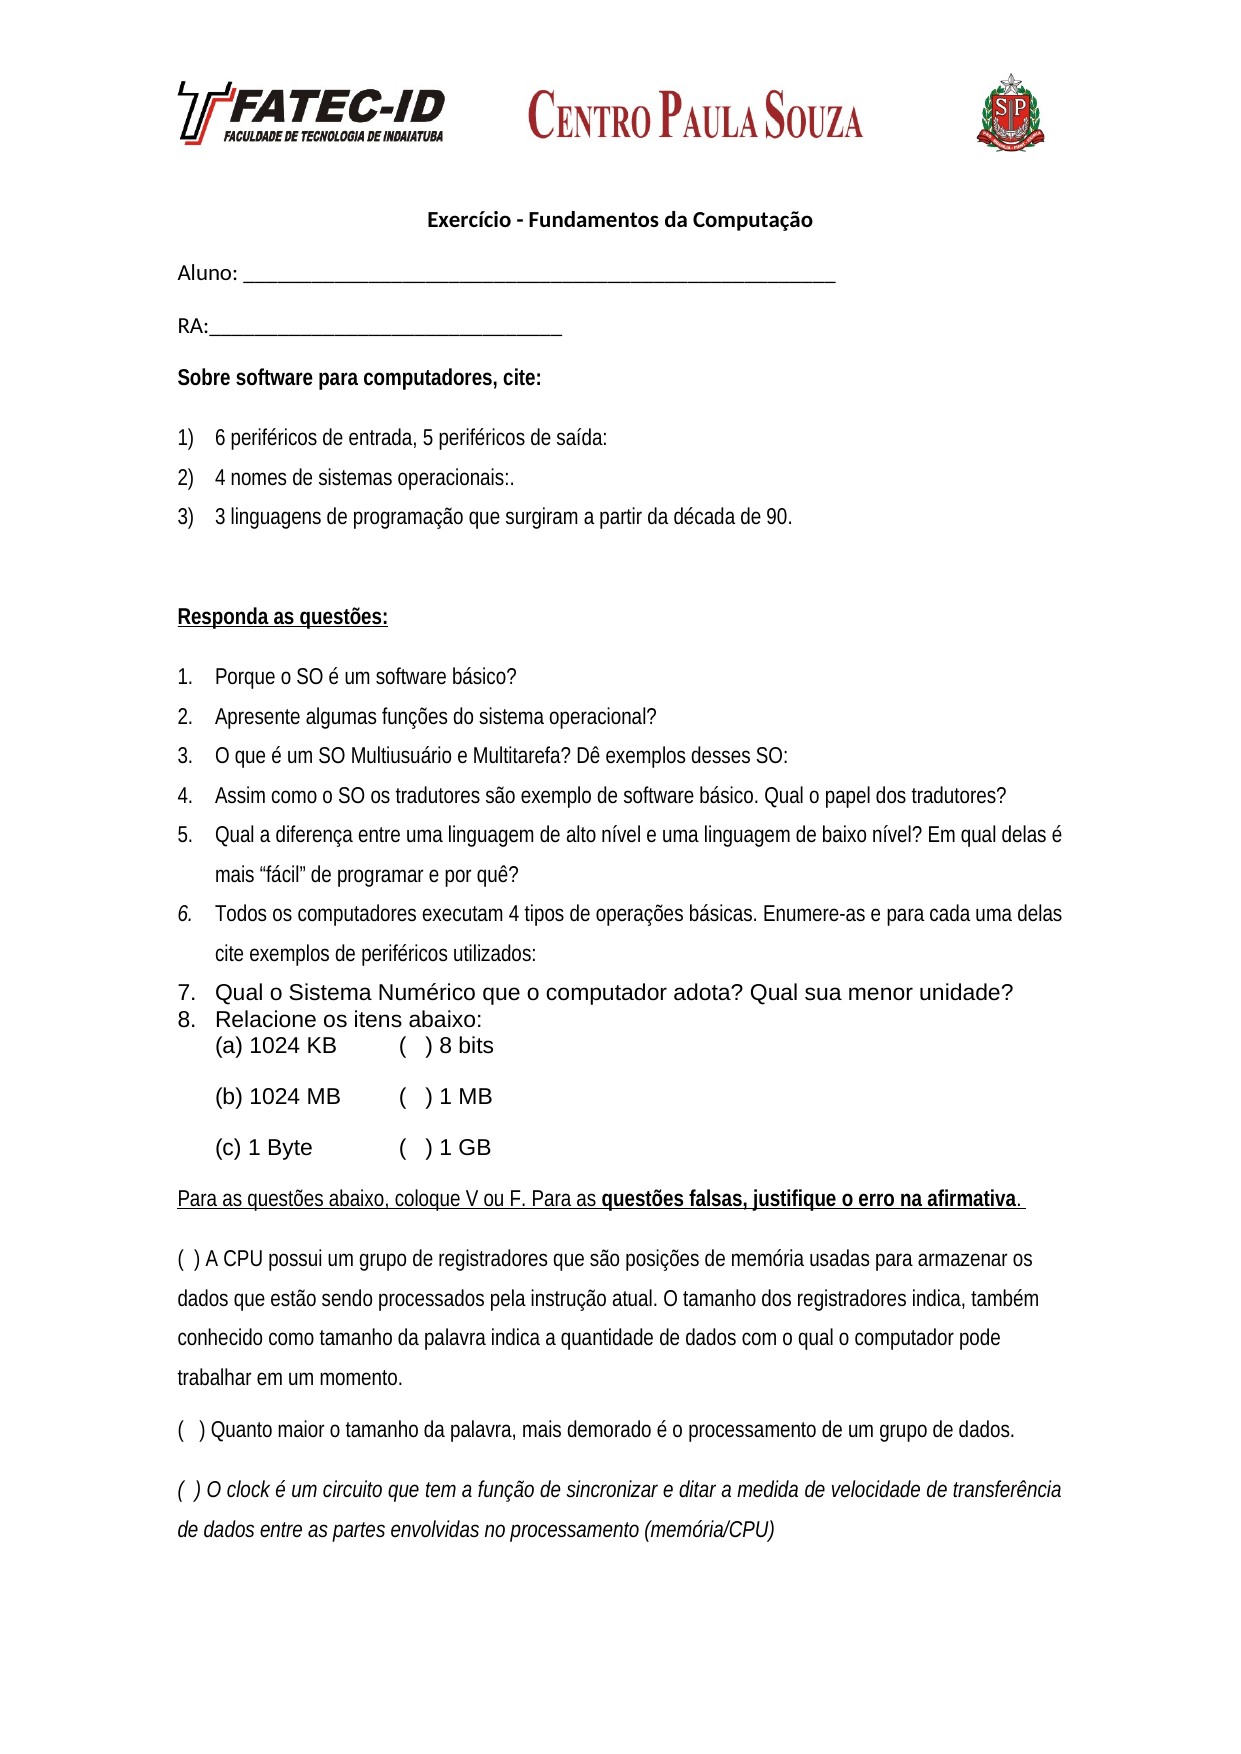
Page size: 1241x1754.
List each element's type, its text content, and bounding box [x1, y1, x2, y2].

text (c) 1 Byte ( ) 1 GB [177, 1134, 1063, 1160]
text ( ) Quanto maior o tamanho da palavra, mais demorado é o processamento de um grupo de dados. [177, 1416, 1063, 1442]
text Aluno: ____________________________________________________ [177, 258, 1063, 286]
list 6 periféricos de entrada, 5 periféricos de saída: [177, 424, 1063, 451]
list 3 linguagens de programação que surgiram a partir da década de 90. [177, 503, 1063, 529]
text (b) 1024 MB ( ) 1 MB [177, 1083, 1063, 1109]
text Para as questões abaixo, coloque V ou F. Para as questões falsas, justifique o erro na afirmativa. [177, 1185, 1063, 1211]
list Qual o Sistema Numérico que o computador adota? Qual sua menor unidade? [177, 979, 1063, 1006]
list Todos os computadores executam 4 tipos de operações básicas. Enumere-as e para cada uma delas cite exemplos de periféricos utilizados: [177, 900, 1063, 966]
text Exercício - Fundamentos da Computação [177, 205, 1063, 233]
text (a) 1024 KB ( ) 8 bits [177, 1032, 1063, 1058]
text Responda as questões: [177, 603, 1063, 629]
list Apresente algumas funções do sistema operacional? [177, 703, 1063, 729]
text Sobre software para computadores, cite: [177, 364, 1063, 390]
text ( ) O clock é um circuito que tem a função de sincronizar e ditar a medida de velocidade de transferência de dados entre as partes envolvidas no processamento (memória/CPU) [177, 1476, 1063, 1542]
text ( ) A CPU possui um grupo de registradores que são posições de memória usadas para armazenar os dados que estão sendo processados pela instrução atual. O tamanho dos registradores indica, também conhecido como tamanho da palavra indica a quantidade de dados com o qual o computador pode trabalhar em um momento. [177, 1245, 1063, 1390]
list Assim como o SO os tradutores são exemplo de software básico. Qual o papel dos tradutores? [177, 782, 1063, 808]
text RA:_______________________________ [177, 311, 1063, 339]
list O que é um SO Multiusuário e Multitarefa? Dê exemplos desses SO: [177, 742, 1063, 769]
picture [177, 73, 1045, 152]
list Porque o SO é um software básico? [177, 663, 1063, 690]
list 4 nomes de sistemas operacionais:. [177, 464, 1063, 490]
list Relacione os itens abaixo: [177, 1006, 1063, 1032]
list Qual a diferença entre uma linguagem de alto nível e uma linguagem de baixo nível? Em qual delas é mais “fácil” de programar e por quê? [177, 821, 1063, 887]
